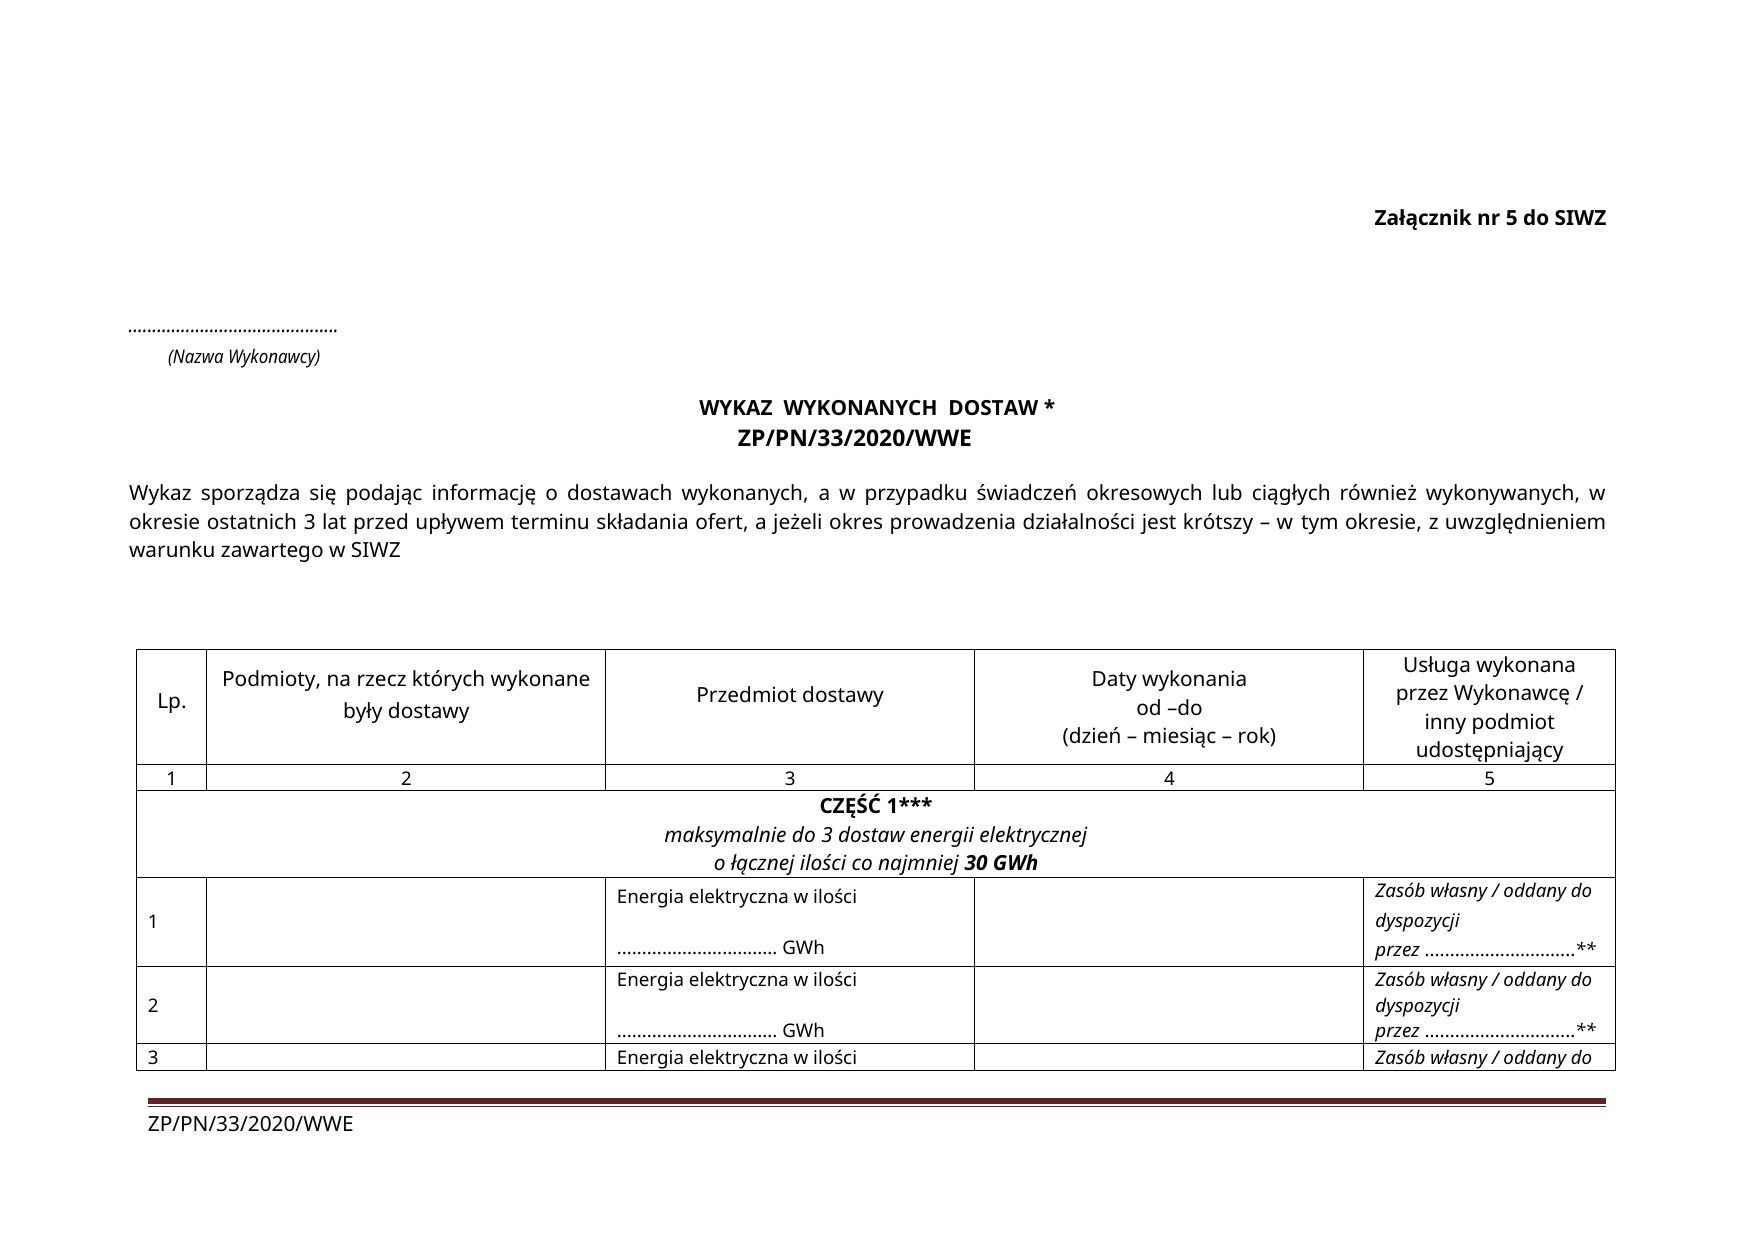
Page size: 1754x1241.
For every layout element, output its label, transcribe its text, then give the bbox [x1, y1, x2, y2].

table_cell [1364, 1044, 1615, 1070]
table_cell [207, 1044, 605, 1070]
table_header Przedmiot dostawy [606, 650, 974, 764]
table_header Usługa wykonana przez Wykonawcę / inny podmiot udostępniający [1364, 650, 1615, 764]
table_cell CZĘŚĆ 1*** maksymalnie do 3 dostaw energii elektrycznej o łącznej ilości co najmniej 30 GWh [137, 791, 1615, 877]
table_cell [606, 967, 974, 1043]
table_cell 1 [137, 765, 206, 790]
table_cell Zasób własny / oddany do dyspozycji przez ..............................** [1364, 878, 1615, 966]
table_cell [1364, 967, 1615, 1043]
text ZP/PN/33/2020/WWE [664, 422, 1606, 453]
text ............................................ [128, 310, 1606, 339]
table_cell [975, 878, 1363, 966]
table_cell [207, 878, 605, 966]
text (Nazwa Wykonawcy) [128, 343, 1606, 368]
subtitle WYKAZ WYKONANYCH DOSTAW * [148, 393, 1606, 422]
table_header Daty wykonania od –do (dzień – miesiąc – rok) [975, 650, 1363, 764]
table_cell 2 [207, 765, 605, 790]
table_cell Energia elektryczna w ilości ................................ GWh [606, 878, 974, 966]
table_cell 3 [606, 765, 974, 790]
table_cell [606, 1044, 974, 1070]
table_cell 5 [1364, 765, 1615, 790]
text Załącznik nr 5 do SIWZ [148, 203, 1606, 232]
table_cell [207, 967, 605, 1043]
table_cell 2 [137, 967, 206, 1043]
table_header Lp. [137, 650, 206, 764]
table_cell [975, 1044, 1363, 1070]
table_header Podmioty, na rzecz których wykonane były dostawy [207, 650, 605, 764]
table_cell [975, 967, 1363, 1043]
table_cell 4 [975, 765, 1363, 790]
table_cell 3 [137, 1044, 206, 1070]
text Wykaz sporządza się podając informację o dostawach wykonanych, a w przypadku świadczeń okresowych lub ciągłych również wykonywanych, w okresie ostatnich 3 lat przed upływem terminu składania ofert, a jeżeli okres prowadzenia działalności jest krótszy – w tym okresie, z uwzględnieniem warunku zawartego w SIWZ [129, 478, 1606, 564]
table_cell 1 [137, 878, 206, 966]
